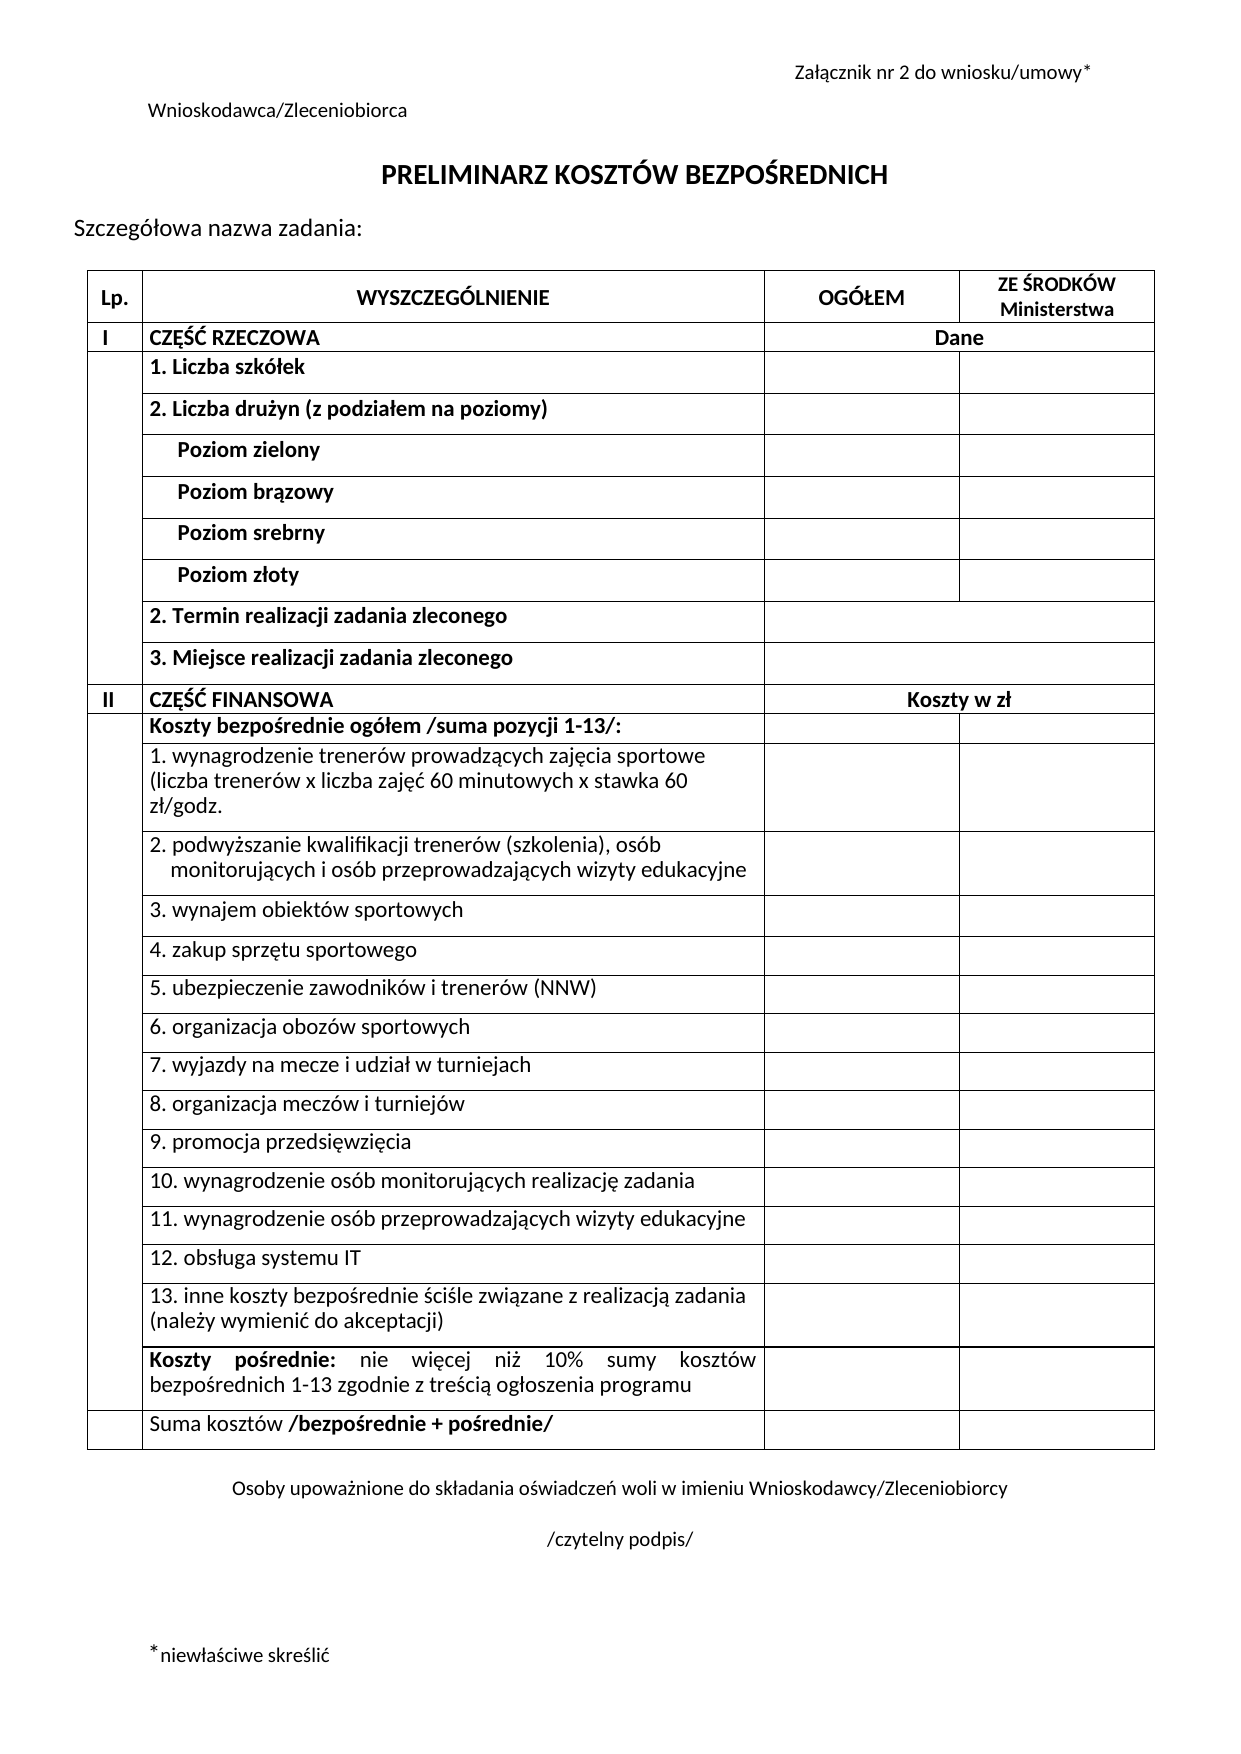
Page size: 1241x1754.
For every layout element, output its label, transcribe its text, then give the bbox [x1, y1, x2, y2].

table_cell [960, 1168, 1154, 1206]
table_cell CZĘŚĆ FINANSOWA [143, 685, 764, 713]
table_cell [960, 1348, 1154, 1410]
table_cell [765, 477, 959, 517]
table_cell [960, 744, 1154, 831]
table_cell 4. zakup sprzętu sportowego [143, 937, 764, 974]
table_cell [960, 1014, 1154, 1052]
table_cell 2. podwyższanie kwalifikacji trenerów (szkolenia), osób monitorujących i osób przeprowadzających wizyty edukacyjne [143, 832, 764, 894]
table_cell 2. Termin realizacji zadania zleconego [143, 602, 764, 642]
table_cell [960, 560, 1154, 601]
table_cell [765, 643, 1154, 684]
table_cell [88, 352, 142, 684]
text Wnioskodawca/Zleceniobiorca [148, 97, 1093, 123]
table_header WYSZCZEGÓLNIENIE [143, 271, 764, 322]
table_cell [960, 714, 1154, 742]
table_cell Poziom srebrny [143, 519, 764, 559]
table_cell [960, 519, 1154, 559]
table_cell [765, 1411, 959, 1448]
table_cell [960, 1245, 1154, 1283]
table_cell [960, 435, 1154, 476]
table_header Lp. [88, 271, 142, 322]
table_header ZE ŚRODKÓW Ministerstwa [960, 271, 1154, 322]
table_cell [765, 937, 959, 974]
table_cell 3. Miejsce realizacji zadania zleconego [143, 643, 764, 684]
table_cell [960, 1207, 1154, 1244]
table_cell [88, 1411, 142, 1448]
table_cell 3. wynajem obiektów sportowych [143, 896, 764, 936]
table_cell [765, 1348, 959, 1410]
table_cell Koszty bezpośrednie ogółem /suma pozycji 1-13/: [143, 714, 764, 742]
table_cell [765, 896, 959, 936]
text PRELIMINARZ KOSZTÓW BEZPOŚREDNICH [148, 156, 1122, 191]
table_cell [960, 1284, 1154, 1346]
table_cell Koszty pośrednie: nie więcej niż 10% sumy kosztów bezpośrednich 1-13 zgodnie z treścią ogłoszenia programu [143, 1348, 764, 1410]
table_cell 13. inne koszty bezpośrednie ściśle związane z realizacją zadania (należy wymienić do akceptacji) [143, 1284, 764, 1346]
table_cell I [88, 323, 142, 351]
table_cell 1. wynagrodzenie trenerów prowadzących zajęcia sportowe (liczba trenerów x liczba zajęć 60 minutowych x stawka 60 zł/godz. [143, 744, 764, 831]
table_cell [765, 1207, 959, 1244]
table_cell Dane [765, 323, 1154, 351]
table_cell [960, 352, 1154, 393]
table_cell 12. obsługa systemu IT [143, 1245, 764, 1283]
table_cell [765, 519, 959, 559]
table_cell [765, 602, 1154, 642]
text /czytelny podpis/ [148, 1526, 1093, 1551]
table_cell [765, 832, 959, 894]
table_cell II [88, 685, 142, 713]
text *niewłaściwe skreślić [148, 1638, 1093, 1668]
text Szczegółowa nazwa zadania: [74, 212, 1108, 242]
table_cell [765, 714, 959, 742]
table_cell 2. Liczba drużyn (z podziałem na poziomy) [143, 394, 764, 434]
table_cell [765, 352, 959, 393]
table_cell 5. ubezpieczenie zawodników i trenerów (NNW) [143, 976, 764, 1013]
table_cell Poziom brązowy [143, 477, 764, 517]
table_cell [960, 832, 1154, 894]
table_cell [765, 394, 959, 434]
table_cell [88, 714, 142, 1410]
table_cell [960, 937, 1154, 974]
table_cell [960, 394, 1154, 434]
table_header OGÓŁEM [765, 271, 959, 322]
table_cell [765, 1245, 959, 1283]
table_cell Suma kosztów /bezpośrednie + pośrednie/ [143, 1411, 764, 1448]
table_cell [765, 1168, 959, 1206]
table_cell [960, 976, 1154, 1013]
table_cell 10. wynagrodzenie osób monitorujących realizację zadania [143, 1168, 764, 1206]
table_cell [960, 1091, 1154, 1129]
table_cell [960, 1130, 1154, 1167]
table_cell Poziom złoty [143, 560, 764, 601]
table_cell 11. wynagrodzenie osób przeprowadzających wizyty edukacyjne [143, 1207, 764, 1244]
text Załącznik nr 2 do wniosku/umowy* [369, 59, 1093, 84]
table_cell Poziom zielony [143, 435, 764, 476]
table_cell 9. promocja przedsięwzięcia [143, 1130, 764, 1167]
table_cell [960, 477, 1154, 517]
table_cell Koszty w zł [765, 685, 1154, 713]
table_cell [765, 1014, 959, 1052]
table_cell [765, 435, 959, 476]
table_cell 8. organizacja meczów i turniejów [143, 1091, 764, 1129]
table_cell [960, 1053, 1154, 1090]
table_cell [765, 976, 959, 1013]
table_cell [765, 1091, 959, 1129]
table_cell [765, 1053, 959, 1090]
text Osoby upoważnione do składania oświadczeń woli w imieniu Wnioskodawcy/Zleceniobiorcy [148, 1475, 1093, 1500]
table_cell CZĘŚĆ RZECZOWA [143, 323, 764, 351]
table_cell [765, 744, 959, 831]
table_cell [960, 1411, 1154, 1448]
table_cell 6. organizacja obozów sportowych [143, 1014, 764, 1052]
table_cell [765, 1284, 959, 1346]
table_cell [765, 1130, 959, 1167]
table_cell 7. wyjazdy na mecze i udział w turniejach [143, 1053, 764, 1090]
table_cell 1. Liczba szkółek [143, 352, 764, 393]
table_cell [960, 896, 1154, 936]
table_cell [765, 560, 959, 601]
